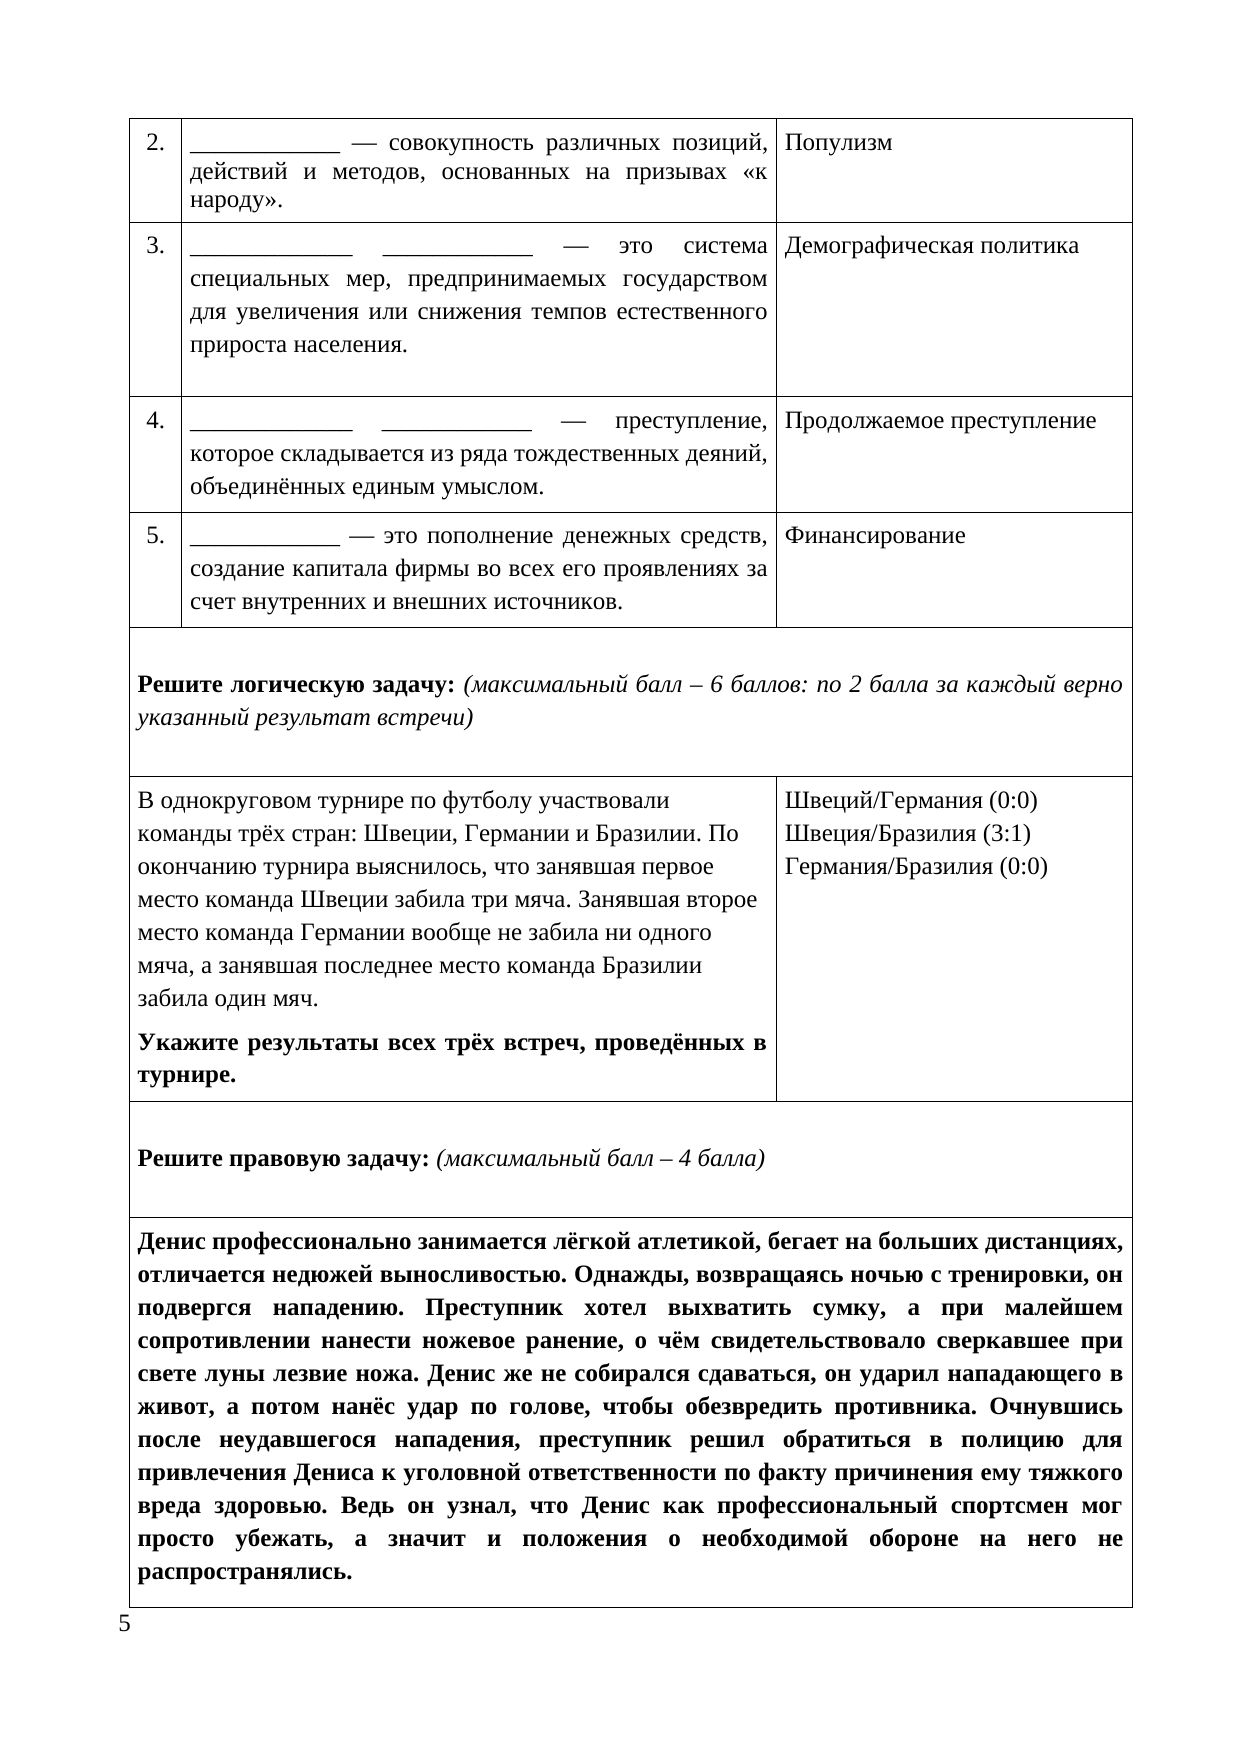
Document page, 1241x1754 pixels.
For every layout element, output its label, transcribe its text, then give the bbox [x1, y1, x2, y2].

table_cell Популизм [777, 119, 1132, 222]
table_cell Демографическая политика [777, 223, 1132, 396]
table_cell В однокруговом турнире по футболу участвовали команды трёх стран: Швеции, Германии и Бразилии. По окончанию турнира выяснилось, что занявшая первое место команда Швеции забила три мяча. Занявшая второе место команда Германии вообще не забила ни одного мяча, а занявшая последнее место команда Бразилии забила один мяч. Укажите результаты всех трёх встреч, проведённых в турнире. [130, 777, 776, 1101]
table_cell _____________ ____________ — это система специальных мер, предпринимаемых государством для увеличения или снижения темпов естественного прироста населения. [182, 223, 776, 396]
table_cell Решите правовую задачу: (максимальный балл – 4 балла) [130, 1102, 1132, 1217]
table_cell Решите логическую задачу: (максимальный балл – 6 баллов: по 2 балла за каждый верно указанный результат встречи) [130, 628, 1132, 776]
table_cell 3. [130, 223, 181, 396]
table_cell 5. [130, 513, 181, 627]
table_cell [130, 1218, 1132, 1607]
table_cell 4. [130, 397, 181, 511]
table_cell 2. [130, 119, 181, 222]
table_cell ____________ — это пополнение денежных средств, создание капитала фирмы во всех его проявлениях за счет внутренних и внешних источников. [182, 513, 776, 627]
table_cell Продолжаемое преступление [777, 397, 1132, 511]
table_cell Швеций/Германия (0:0) Швеция/Бразилия (3:1) Германия/Бразилия (0:0) [777, 777, 1132, 1101]
table_cell ____________ — совокупность различных позиций, действий и методов, основанных на призывах «к народу». [182, 119, 776, 222]
table_cell Финансирование [777, 513, 1132, 627]
table_cell _____________ ____________ — преступление, которое складывается из ряда тождественных деяний, объединённых единым умыслом. [182, 397, 776, 511]
